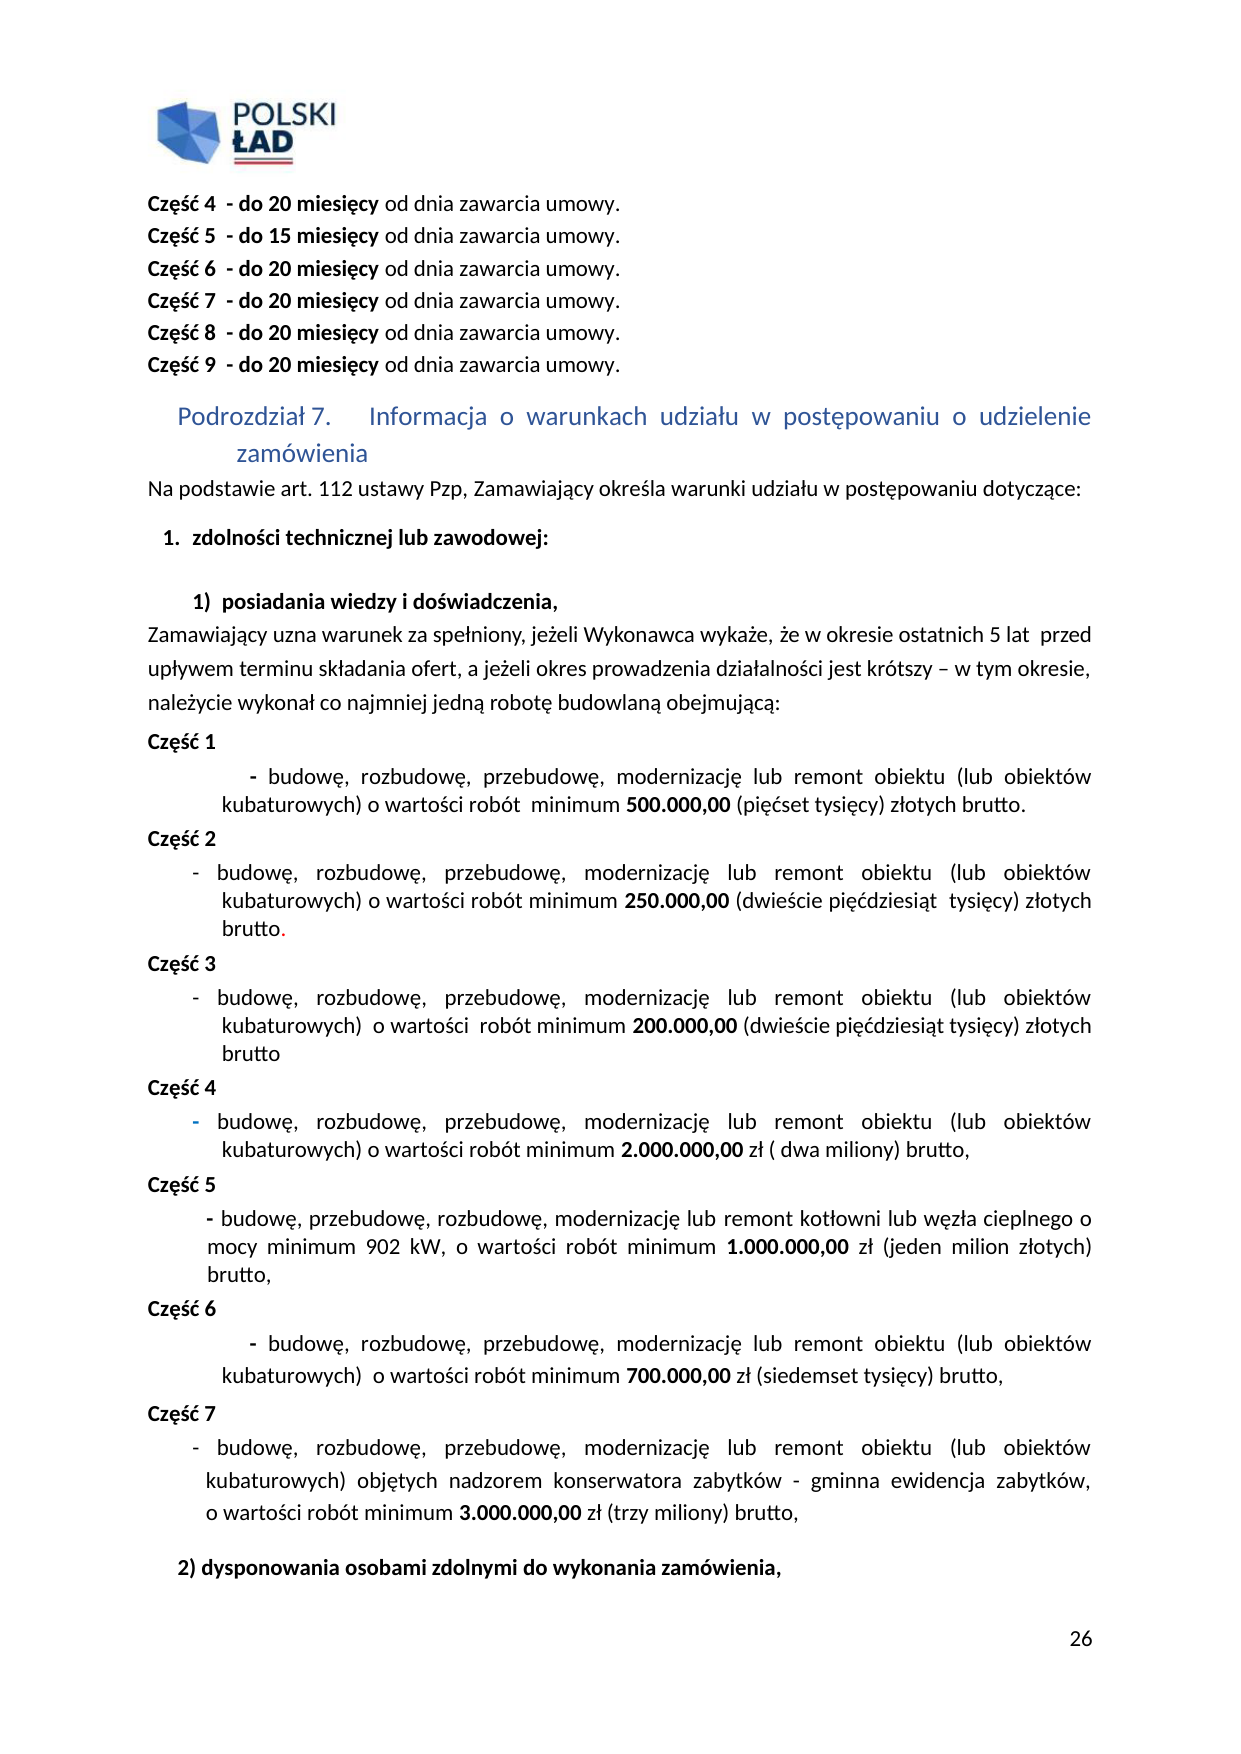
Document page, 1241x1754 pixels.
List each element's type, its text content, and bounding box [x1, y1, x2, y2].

list Część 9 - do 20 miesięcy od dnia zawarcia umowy. [148, 350, 1092, 378]
text Część 6 [148, 1294, 1092, 1322]
text Część 1 [148, 727, 1092, 756]
text Zamawiający uzna warunek za spełniony, jeżeli Wykonawca wykaże, że w okresie ostatnich 5 lat przed upływem terminu składania ofert, a jeżeli okres prowadzenia działalności jest krótszy – w tym okresie, należycie wykonał co najmniej jedną robotę budowlaną obejmującą: [148, 621, 1092, 716]
text Część 5 [148, 1170, 1092, 1198]
text - budowę, rozbudowę, przebudowę, modernizację lub remont obiektu (lub obiektów kubaturowych) o wartości robót minimum 2.000.000,00 zł ( dwa miliony) brutto, [192, 1107, 1092, 1163]
list Część 5 - do 15 miesięcy od dnia zawarcia umowy. [148, 222, 1092, 250]
list Część 8 - do 20 miesięcy od dnia zawarcia umowy. [148, 318, 1092, 346]
text - budowę, rozbudowę, przebudowę, modernizację lub remont obiektu (lub obiektów kubaturowych) objętych nadzorem konserwatora zabytków - gminna ewidencja zabytków, o wartości robót minimum 3.000.000,00 zł (trzy miliony) brutto, [192, 1433, 1092, 1526]
subtitle Informacja o warunkach udziału w postępowaniu o udzielenie zamówienia [177, 399, 1092, 469]
text Część 7 [148, 1399, 1092, 1427]
text - budowę, rozbudowę, przebudowę, modernizację lub remont obiektu (lub obiektów kubaturowych) o wartości robót minimum 200.000,00 (dwieście pięćdziesiąt tysięcy) złotych brutto [192, 983, 1092, 1067]
list Część 6 - do 20 miesięcy od dnia zawarcia umowy. [148, 254, 1092, 282]
text 2) dysponowania osobami zdolnymi do wykonania zamówienia, [177, 1553, 1092, 1581]
text Część 3 [148, 949, 1092, 977]
text Część 4 [148, 1073, 1092, 1101]
list Część 4 - do 20 miesięcy od dnia zawarcia umowy. [148, 189, 1092, 217]
text - budowę, przebudowę, rozbudowę, modernizację lub remont kotłowni lub węzła cieplnego o mocy minimum 902 kW, o wartości robót minimum 1.000.000,00 zł (jeden milion złotych) brutto, [148, 1204, 1092, 1288]
text Na podstawie art. 112 ustawy Pzp, Zamawiający określa warunki udziału w postępowaniu dotyczące: [148, 474, 1092, 502]
text - budowę, rozbudowę, przebudowę, modernizację lub remont obiektu (lub obiektów kubaturowych) o wartości robót minimum 500.000,00 (pięćset tysięcy) złotych brutto. [148, 762, 1092, 818]
text - budowę, rozbudowę, przebudowę, modernizację lub remont obiektu (lub obiektów kubaturowych) o wartości robót minimum 250.000,00 (dwieście pięćdziesiąt tysięcy) złotych brutto. [192, 858, 1092, 942]
list zdolności technicznej lub zawodowej: [162, 523, 1092, 551]
list posiadania wiedzy i doświadczenia, [192, 587, 1092, 615]
text - budowę, rozbudowę, przebudowę, modernizację lub remont obiektu (lub obiektów kubaturowych) o wartości robót minimum 700.000,00 zł (siedemset tysięcy) brutto, [148, 1329, 1092, 1389]
list Część 7 - do 20 miesięcy od dnia zawarcia umowy. [148, 286, 1092, 314]
text Część 2 [148, 824, 1092, 852]
